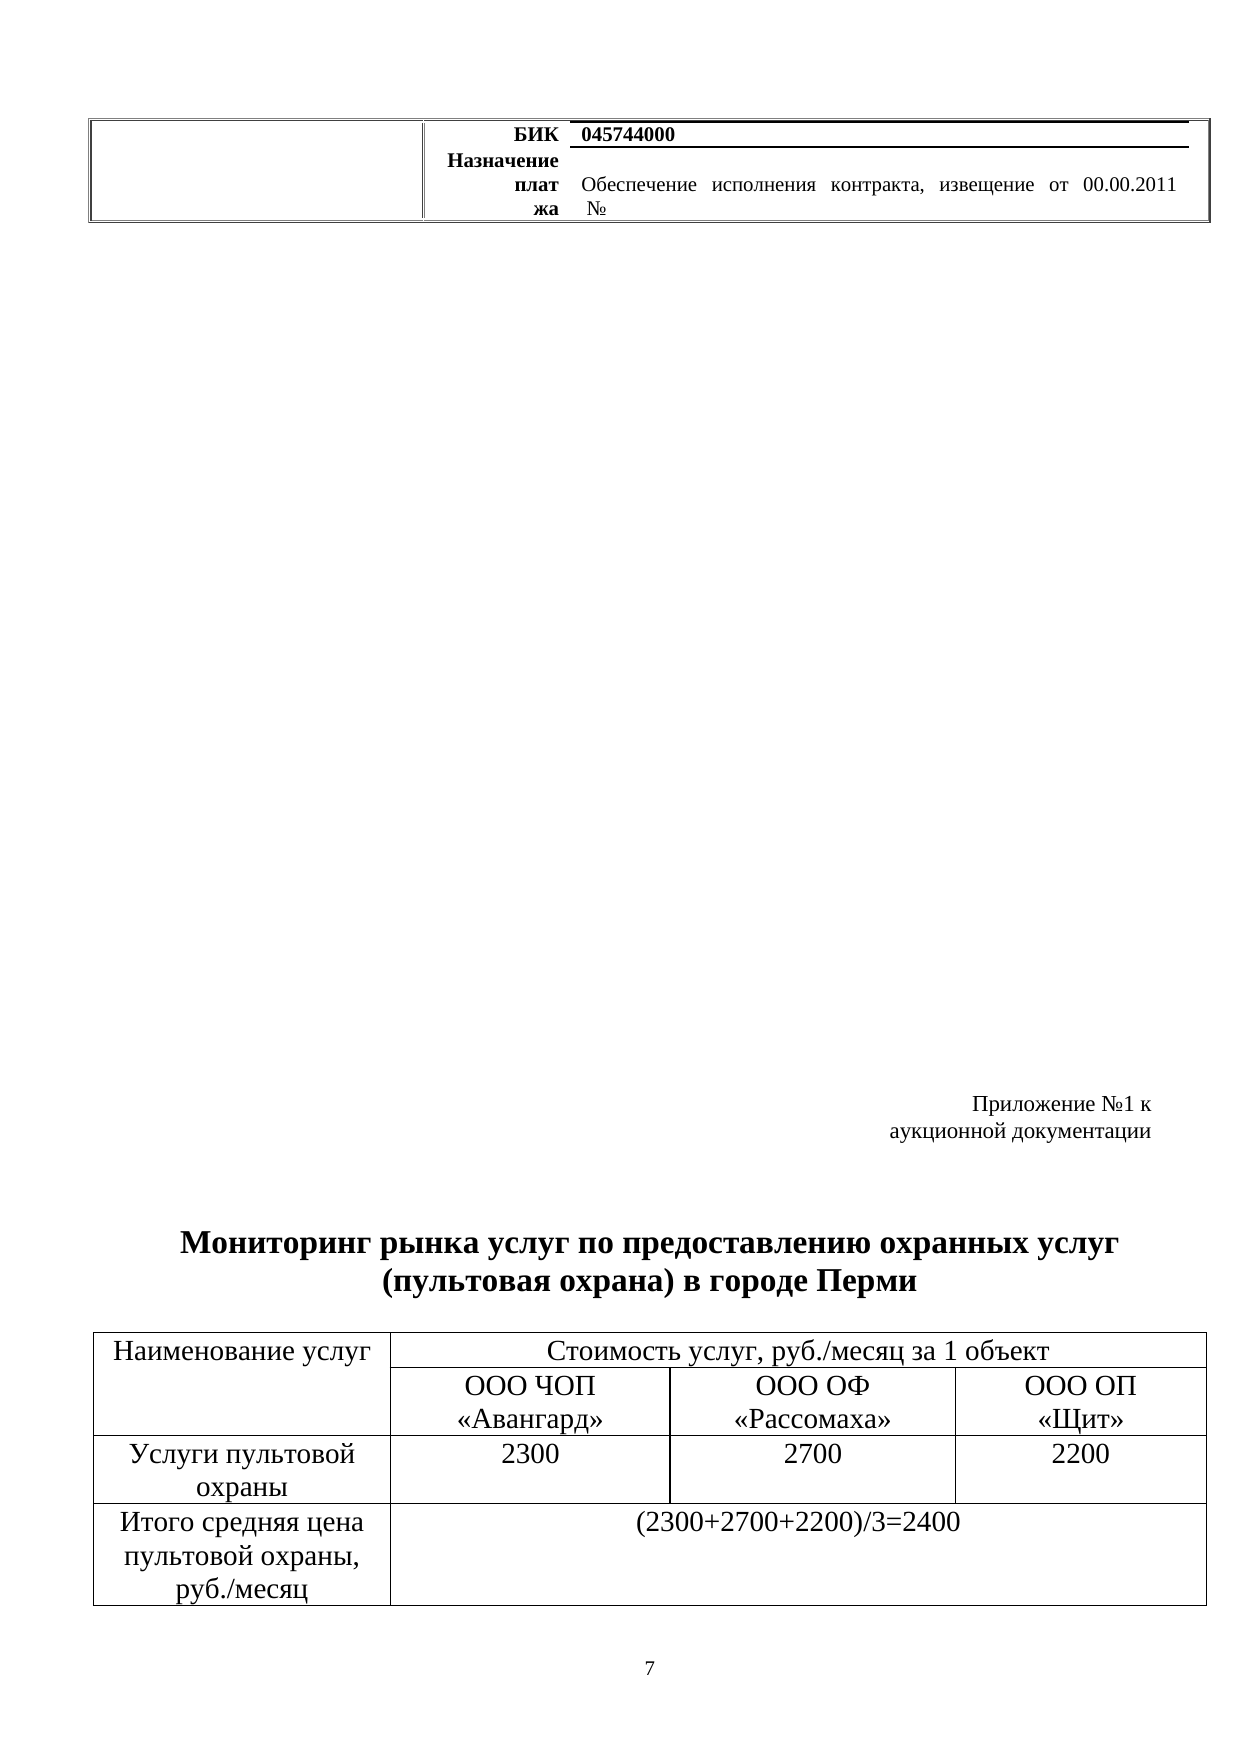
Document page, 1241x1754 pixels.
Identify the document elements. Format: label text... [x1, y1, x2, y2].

table_cell 2700 [671, 1436, 955, 1503]
table_header Наименование услуг [94, 1333, 390, 1435]
table_cell Услуги пультовой охраны [94, 1436, 390, 1503]
text Мониторинг рынка услуг по предоставлению охранных услуг (пультовая охрана) в городе Перми [148, 1222, 1152, 1299]
table_header Стоимость услуг, руб./месяц за 1 объект [391, 1333, 1206, 1367]
table_cell ООО ОП «Щит» [956, 1368, 1206, 1435]
table_cell ООО ОФ «Рассомаха» [671, 1368, 955, 1435]
table_cell Итого средняя цена пультовой охраны, руб./месяц [94, 1504, 390, 1605]
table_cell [423, 121, 1208, 220]
text аукционной документации [148, 1117, 1152, 1143]
table_cell 2300 [391, 1436, 669, 1503]
text Приложение №1 к [148, 1090, 1152, 1117]
table_cell ООО ЧОП «Авангард» [391, 1368, 669, 1435]
table_cell 2200 [956, 1436, 1206, 1503]
table_cell (2300+2700+2200)/3=2400 [391, 1504, 1206, 1605]
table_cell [92, 121, 423, 220]
